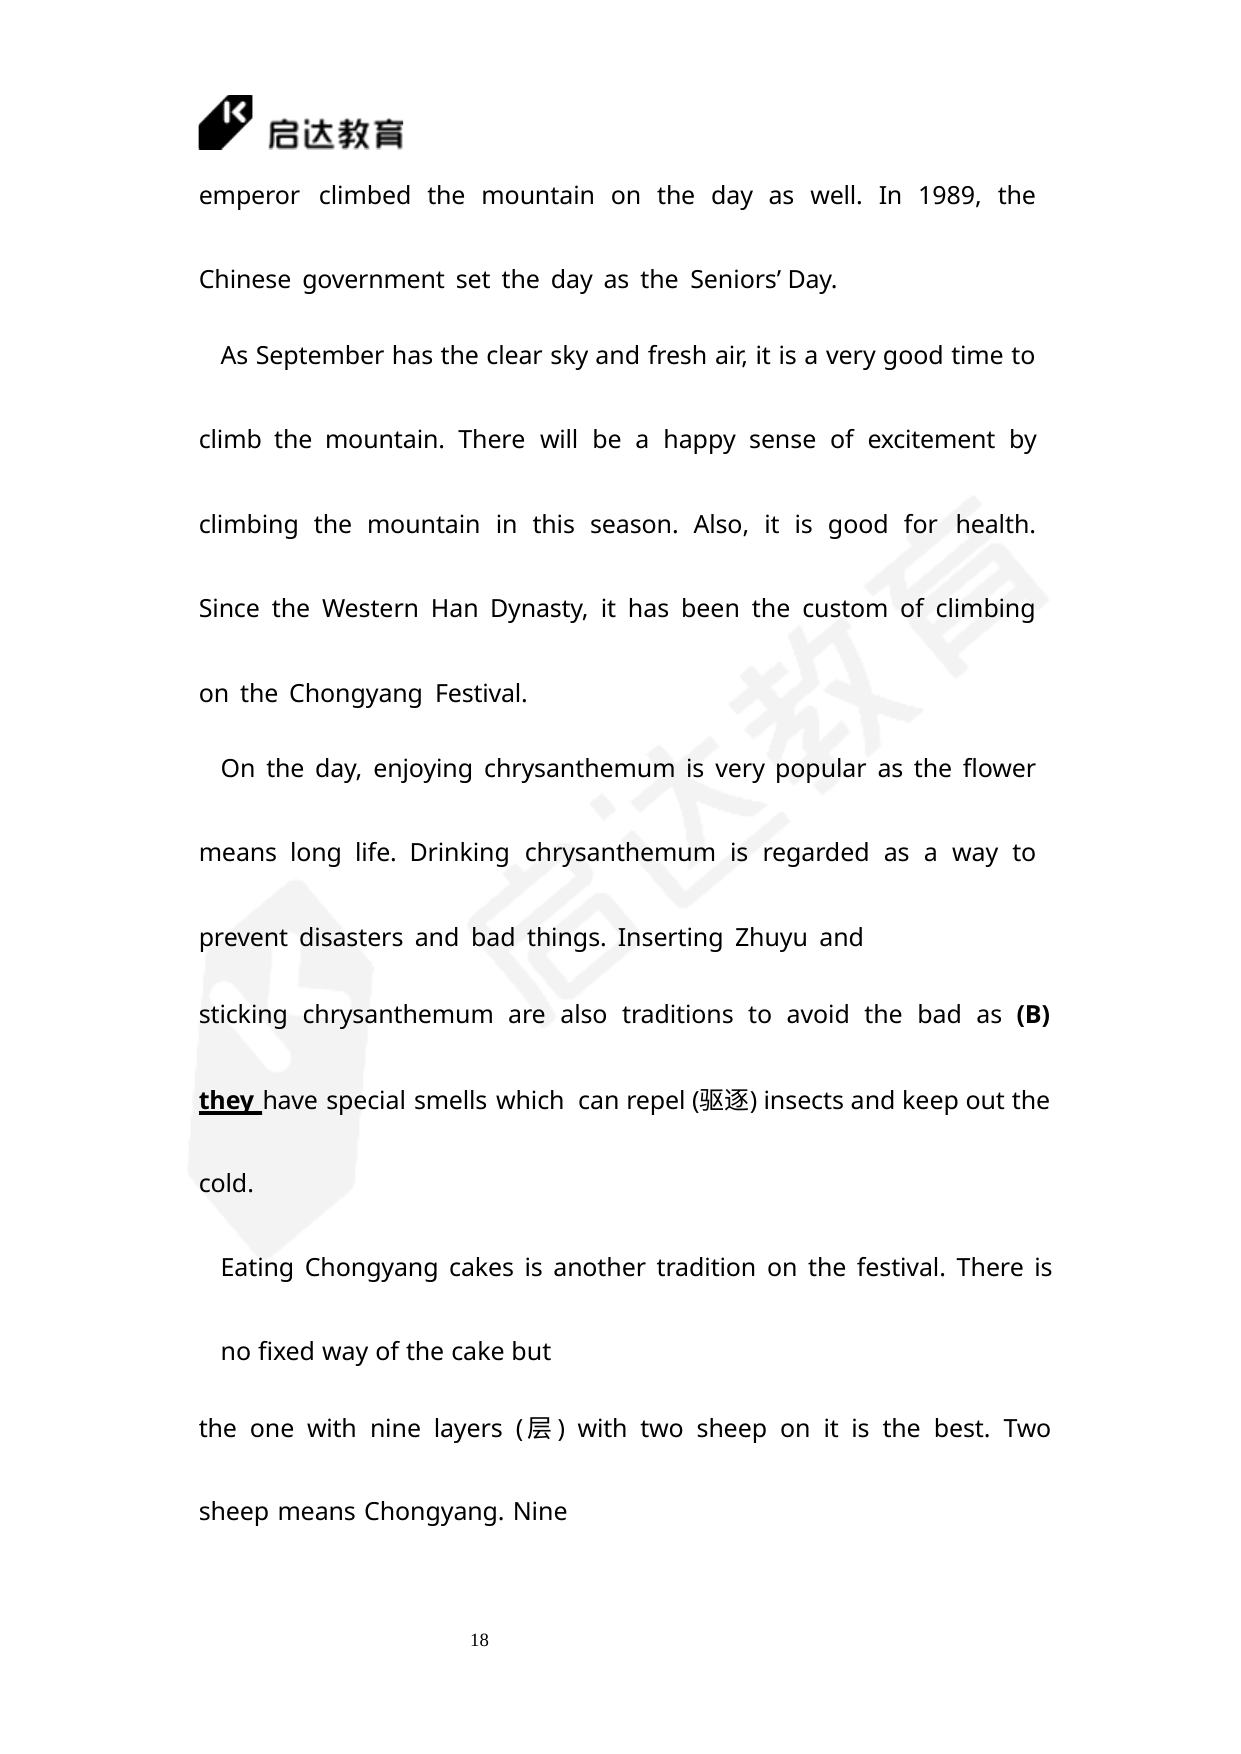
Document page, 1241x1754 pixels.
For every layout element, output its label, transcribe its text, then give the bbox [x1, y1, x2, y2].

text As September has the clear sky and fresh air, it is a very good time to climb the mountain. There will be a happy sense of excitement by climbing the mountain in this season. Also, it is good for health. Since the Western Han Dynasty, it has been the custom of climbing on the Chongyang Festival. [198, 322, 1037, 725]
picture [198, 95, 404, 150]
text the one with nine layers (层) with two sheep on it is the best. Two sheep means Chongyang. Nine [198, 1394, 1053, 1543]
text Eating Chongyang cakes is another tradition on the festival. There is no fixed way of the cake but [220, 1234, 1053, 1384]
text On the day, enjoying chrysanthemum is very popular as the flower means long life. Drinking chrysanthemum is regarded as a way to prevent disasters and bad things. Inserting Zhuyu and [198, 735, 1036, 969]
text sticking chrysanthemum are also traditions to avoid the bad as (B) they have special smells which can repel (驱逐) insects and keep out the cold. [198, 981, 1051, 1215]
